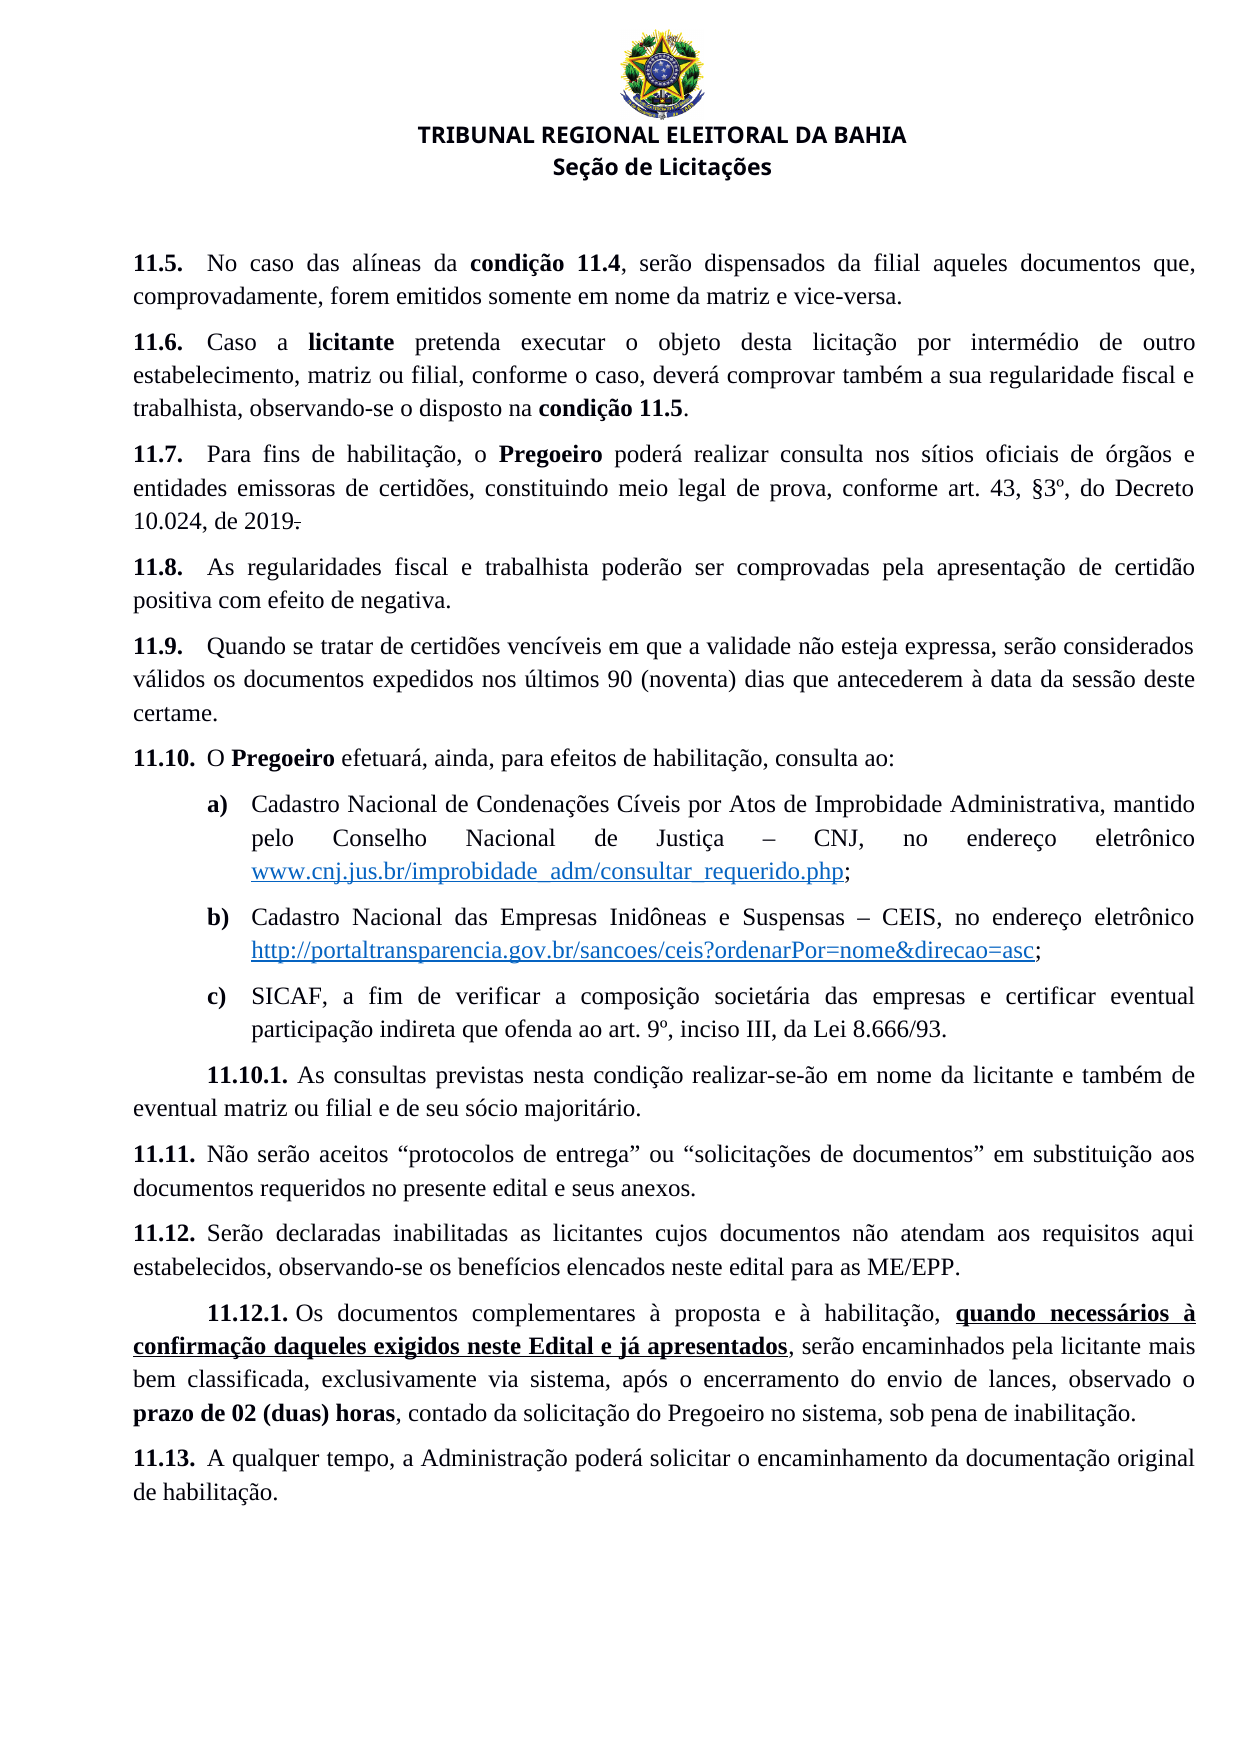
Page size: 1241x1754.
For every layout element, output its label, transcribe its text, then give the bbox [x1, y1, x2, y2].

text 11.6. Caso a licitante pretenda executar o objeto desta licitação por intermédio de outro estabelecimento, matriz ou filial, conforme o caso, deverá comprovar também a sua regularidade fiscal e trabalhista, observando-se o disposto na condição 11.5. [133, 323, 1196, 423]
text 11.12.1. Os documentos complementares à proposta e à habilitação, quando necessários à confirmação daqueles exigidos neste Edital e já apresentados, serão encaminhados pela licitante mais bem classificada, exclusivamente via sistema, após o encerramento do envio de lances, observado o prazo de 02 (duas) horas, contado da solicitação do Pregoeiro no sistema, sob pena de inabilitação. [133, 1294, 1196, 1428]
text 11.8. As regularidades fiscal e trabalhista poderão ser comprovadas pela apresentação de certidão positiva com efeito de negativa. [133, 548, 1196, 615]
text 11.10. O Pregoeiro efetuará, ainda, para efeitos de habilitação, consulta ao: [133, 740, 1196, 773]
list SICAF, a fim de verificar a composição societária das empresas e certificar eventual participação indireta que ofenda ao art. 9º, inciso III, da Lei 8.666/93. [207, 978, 1196, 1044]
text 11.11. Não serão aceitos “protocolos de entrega” ou “solicitações de documentos” em substituição aos documentos requeridos no presente edital e seus anexos. [133, 1136, 1196, 1203]
list Cadastro Nacional de Condenações Cíveis por Atos de Improbidade Administrativa, mantido pelo Conselho Nacional de Justiça – CNJ, no endereço eletrônico www.cnj.jus.br/improbidade_adm/consultar_requerido.php; [207, 786, 1196, 886]
text 11.5. No caso das alíneas da condição 11.4, serão dispensados da filial aqueles documentos que, comprovadamente, forem emitidos somente em nome da matriz e vice-versa. [133, 244, 1196, 311]
list Cadastro Nacional das Empresas Inidôneas e Suspensas – CEIS, no endereço eletrônico http://portaltransparencia.gov.br/sancoes/ceis?ordenarPor=nome&direcao=asc; [207, 898, 1196, 965]
text 11.10.1. As consultas previstas nesta condição realizar-se-ão em nome da licitante e também de eventual matriz ou filial e de seu sócio majoritário. [133, 1057, 1196, 1123]
text 11.9. Quando se tratar de certidões vencíveis em que a validade não esteja expressa, serão considerados válidos os documentos expedidos nos últimos 90 (noventa) dias que antecederem à data da sessão deste certame. [133, 628, 1196, 728]
text 11.7. Para fins de habilitação, o Pregoeiro poderá realizar consulta nos sítios oficiais de órgãos e entidades emissoras de certidões, constituindo meio legal de prova, conforme art. 43, §3º, do Decreto 10.024, de 2019. [133, 436, 1196, 536]
text 11.12. Serão declaradas inabilitadas as licitantes cujos documentos não atendam aos requisitos aqui estabelecidos, observando-se os benefícios elencados neste edital para as ME/EPP. [133, 1215, 1196, 1282]
text 11.13. A qualquer tempo, a Administração poderá solicitar o encaminhamento da documentação original de habilitação. [133, 1440, 1196, 1507]
